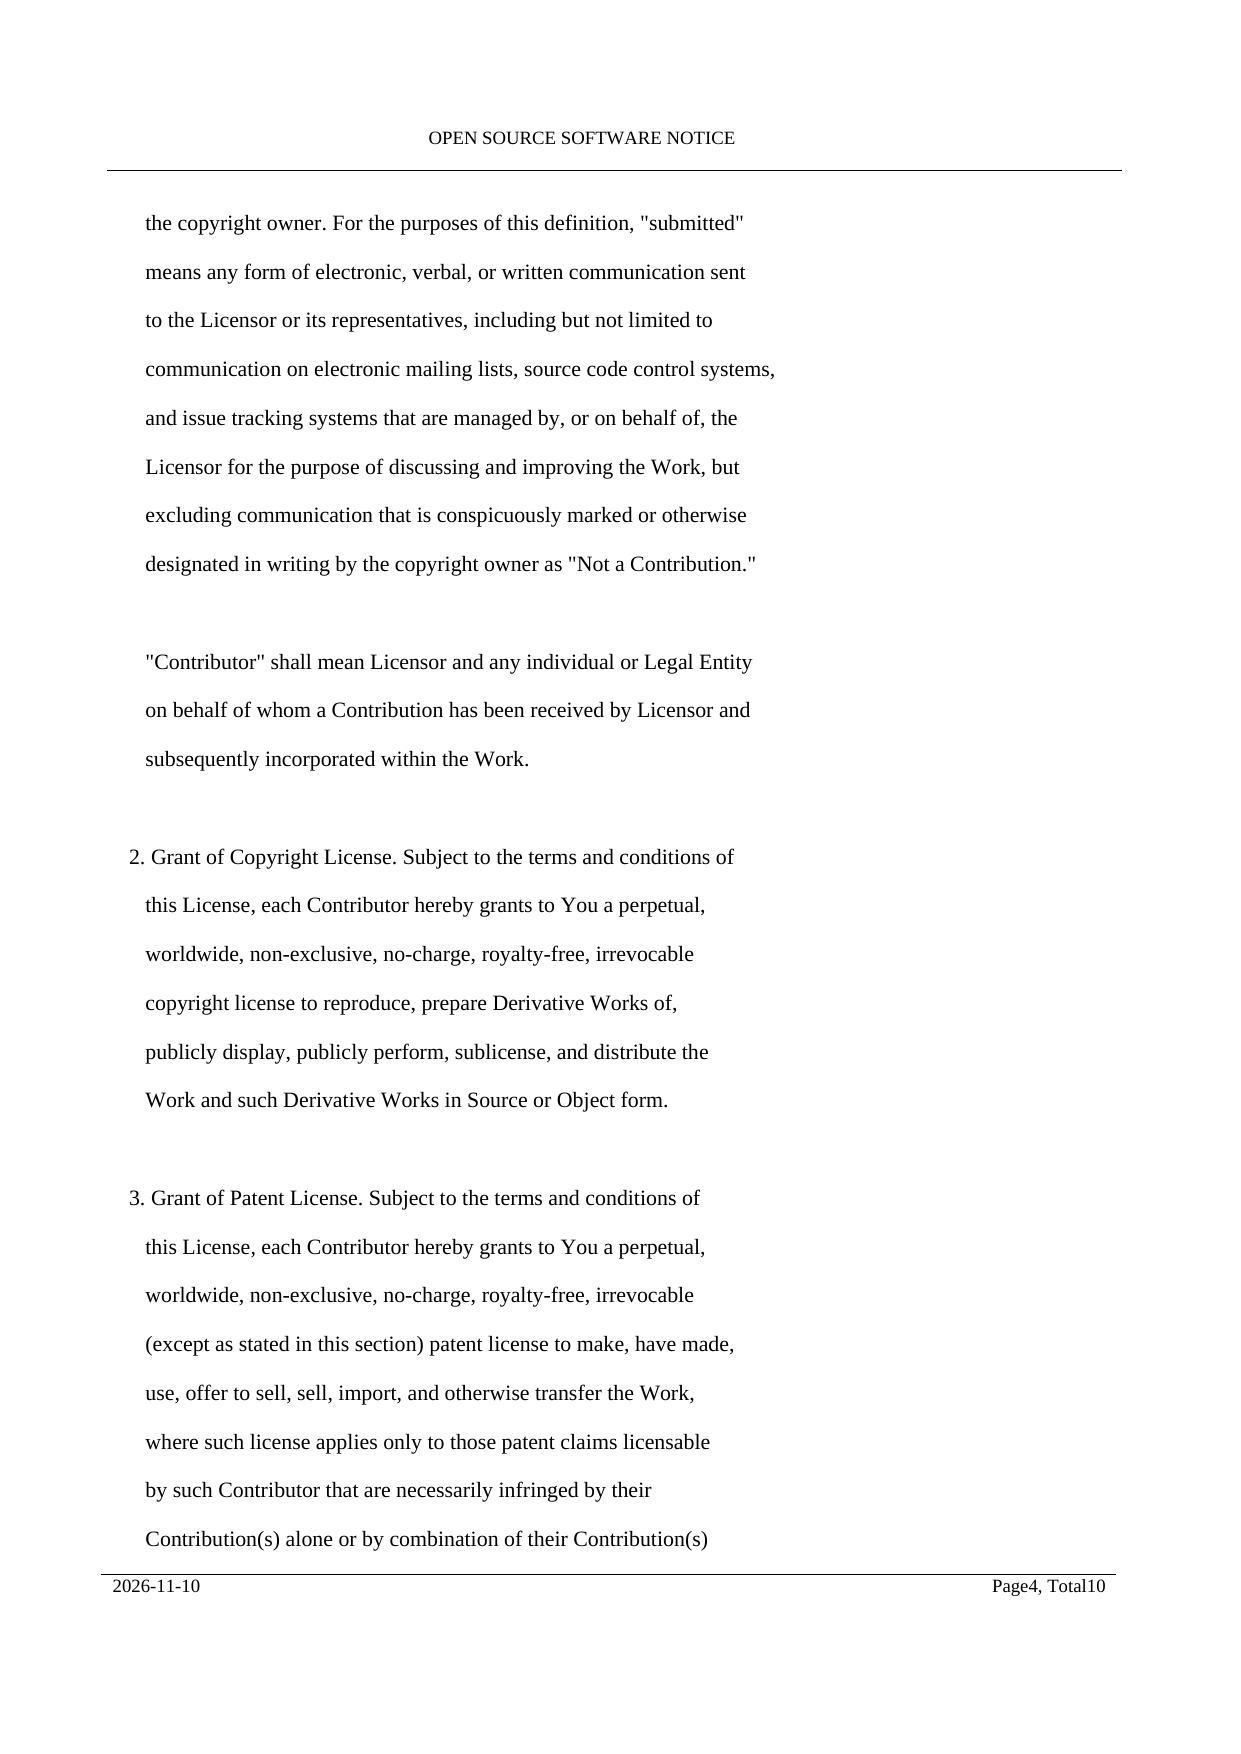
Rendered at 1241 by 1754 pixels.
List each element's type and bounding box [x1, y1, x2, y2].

text [112, 206, 1128, 1555]
